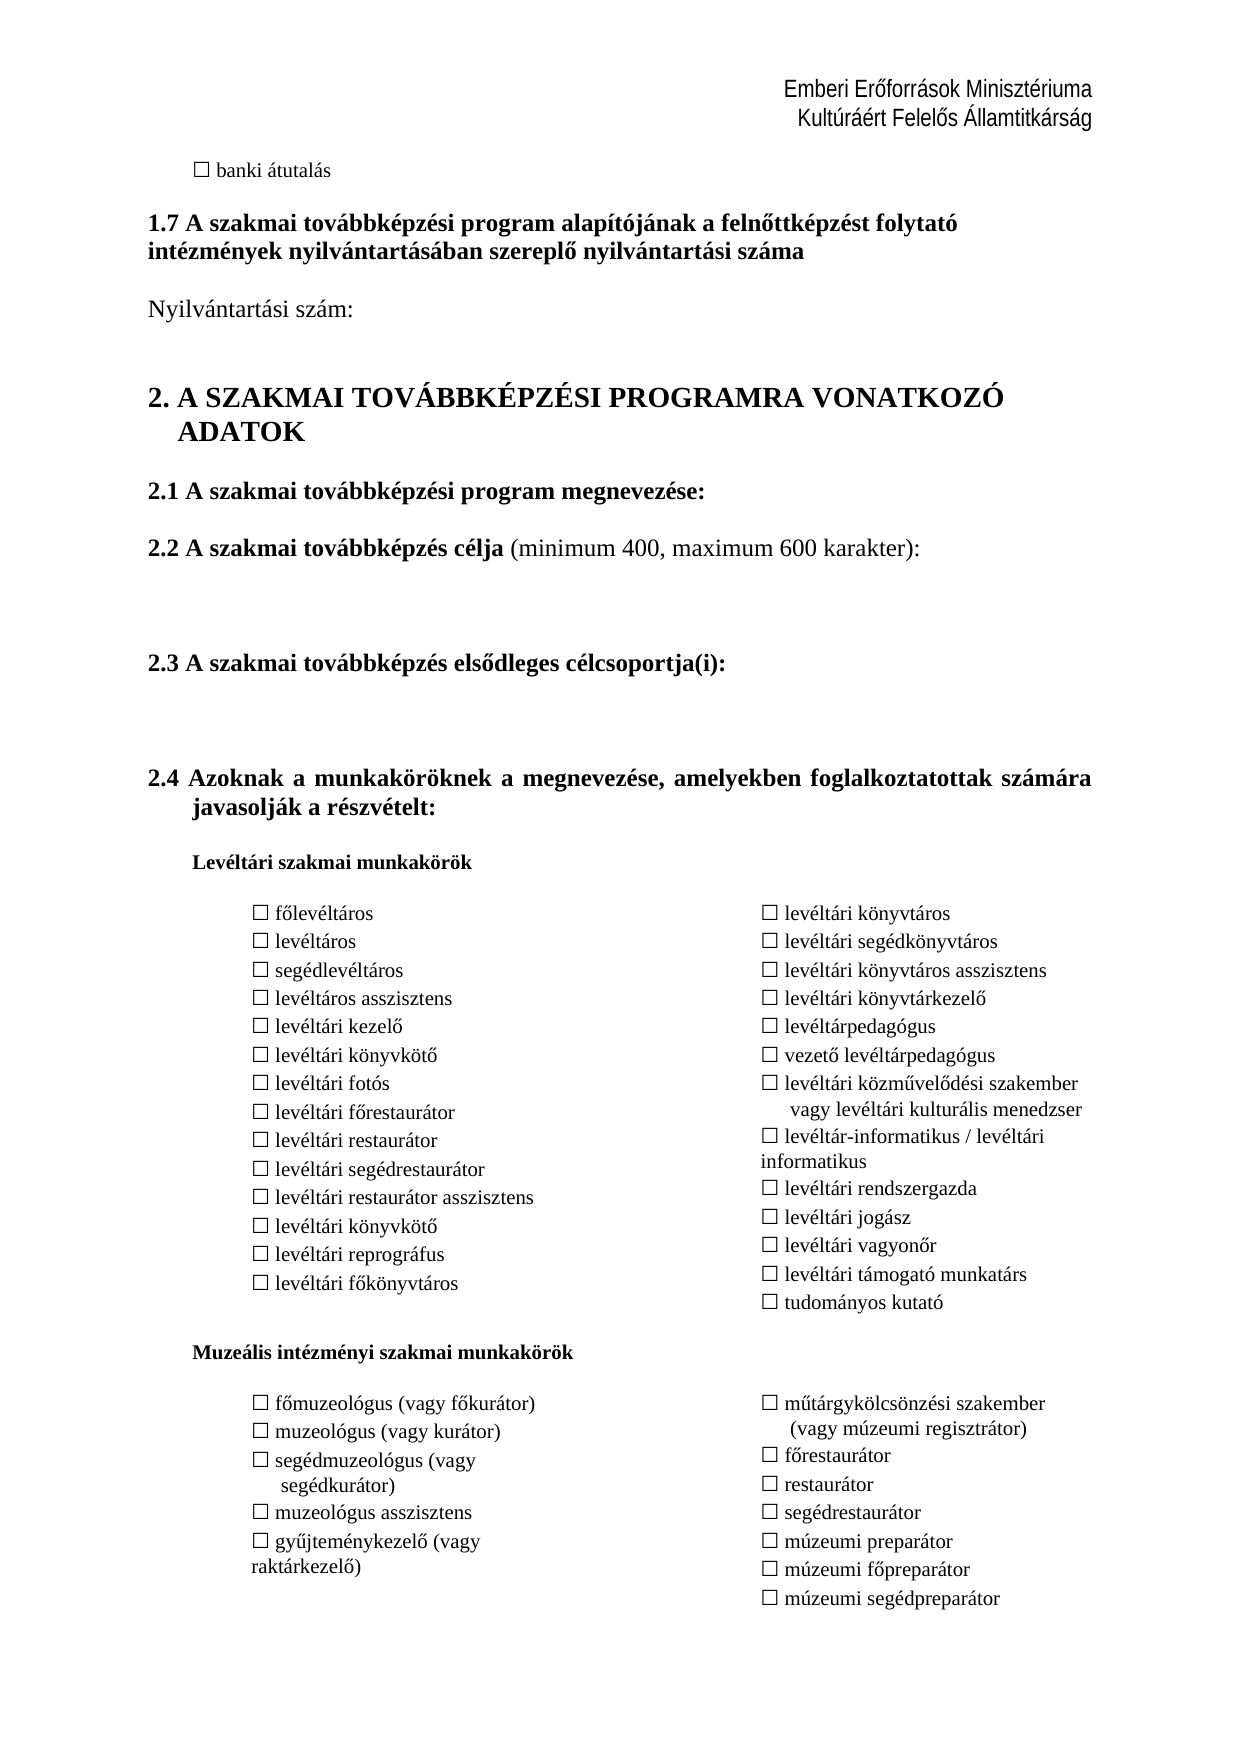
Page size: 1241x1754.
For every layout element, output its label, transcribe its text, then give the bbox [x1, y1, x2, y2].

text levéltári főrestaurátor [251, 1097, 583, 1125]
text 2. A szakmai továbbképzési programra vonatkozó adatok [148, 380, 1092, 447]
text levéltáros [251, 926, 583, 955]
text 2.2 A szakmai továbbképzés célja (minimum 400, maximum 600 karakter): [148, 533, 1092, 562]
text levéltári fotós [251, 1068, 583, 1097]
text tudományos kutató [760, 1287, 1092, 1316]
text levéltári könyvtárkezelő [760, 983, 1092, 1012]
text levéltáros asszisztens [251, 983, 583, 1012]
text levéltári könyvkötő [251, 1040, 583, 1068]
text főmuzeológus (vagy főkurátor) [251, 1388, 583, 1416]
text gyűjteménykezelő (vagy raktárkezelő) [251, 1526, 583, 1578]
text segédlevéltáros [251, 955, 583, 983]
text levéltári támogató munkatárs [760, 1259, 1092, 1287]
text levéltári restaurátor asszisztens [251, 1182, 583, 1211]
text levéltári segédrestaurátor [251, 1154, 583, 1182]
text levéltári könyvtáros [760, 898, 1092, 926]
text Muzeális intézményi szakmai munkakörök [192, 1340, 1092, 1364]
text levéltárpedagógus [760, 1012, 1092, 1040]
text múzeumi főpreparátor [760, 1554, 1092, 1583]
text levéltár-informatikus / levéltári informatikus [760, 1121, 1092, 1173]
text műtárgykölcsönzési szakember (vagy múzeumi regisztrátor) [760, 1388, 1092, 1440]
text banki átutalás [192, 155, 1092, 184]
text levéltári jogász [760, 1202, 1092, 1230]
text főrestaurátor [760, 1440, 1092, 1469]
text levéltári rendszergazda [760, 1173, 1092, 1202]
text vezető levéltárpedagógus [760, 1040, 1092, 1068]
text muzeológus asszisztens [251, 1497, 583, 1526]
text levéltári főkönyvtáros [251, 1268, 583, 1296]
text levéltári vagyonőr [760, 1230, 1092, 1259]
text levéltári könyvkötő [251, 1211, 583, 1239]
text levéltári segédkönyvtáros [760, 926, 1092, 955]
text 2.3 A szakmai továbbképzés elsődleges célcsoportja(i): [148, 648, 1092, 677]
text múzeumi preparátor [760, 1526, 1092, 1554]
text levéltári restaurátor [251, 1125, 583, 1154]
text muzeológus (vagy kurátor) [251, 1416, 583, 1445]
text levéltári közművelődési szakember vagy levéltári kulturális menedzser [760, 1068, 1092, 1121]
text segédrestaurátor [760, 1497, 1092, 1526]
text levéltári kezelő [251, 1012, 583, 1040]
text segédmuzeológus (vagy segédkurátor) [251, 1445, 583, 1497]
text restaurátor [760, 1469, 1092, 1497]
text 1.7 A szakmai továbbképzési program alapítójának a felnőttképzést folytató intézmények nyilvántartásában szereplő nyilvántartási száma [148, 208, 1092, 265]
text főlevéltáros [251, 898, 583, 926]
text múzeumi segédpreparátor [760, 1583, 1092, 1611]
text levéltári reprográfus [251, 1239, 583, 1268]
text Levéltári szakmai munkakörök [192, 850, 1092, 874]
text levéltári könyvtáros asszisztens [760, 955, 1092, 983]
text Nyilvántartási szám: [148, 294, 1092, 323]
text 2.4 Azoknak a munkaköröknek a megnevezése, amelyekben foglalkoztatottak számára javasolják a részvételt: [148, 763, 1092, 821]
text 2.1 A szakmai továbbképzési program megnevezése: [148, 476, 1092, 505]
